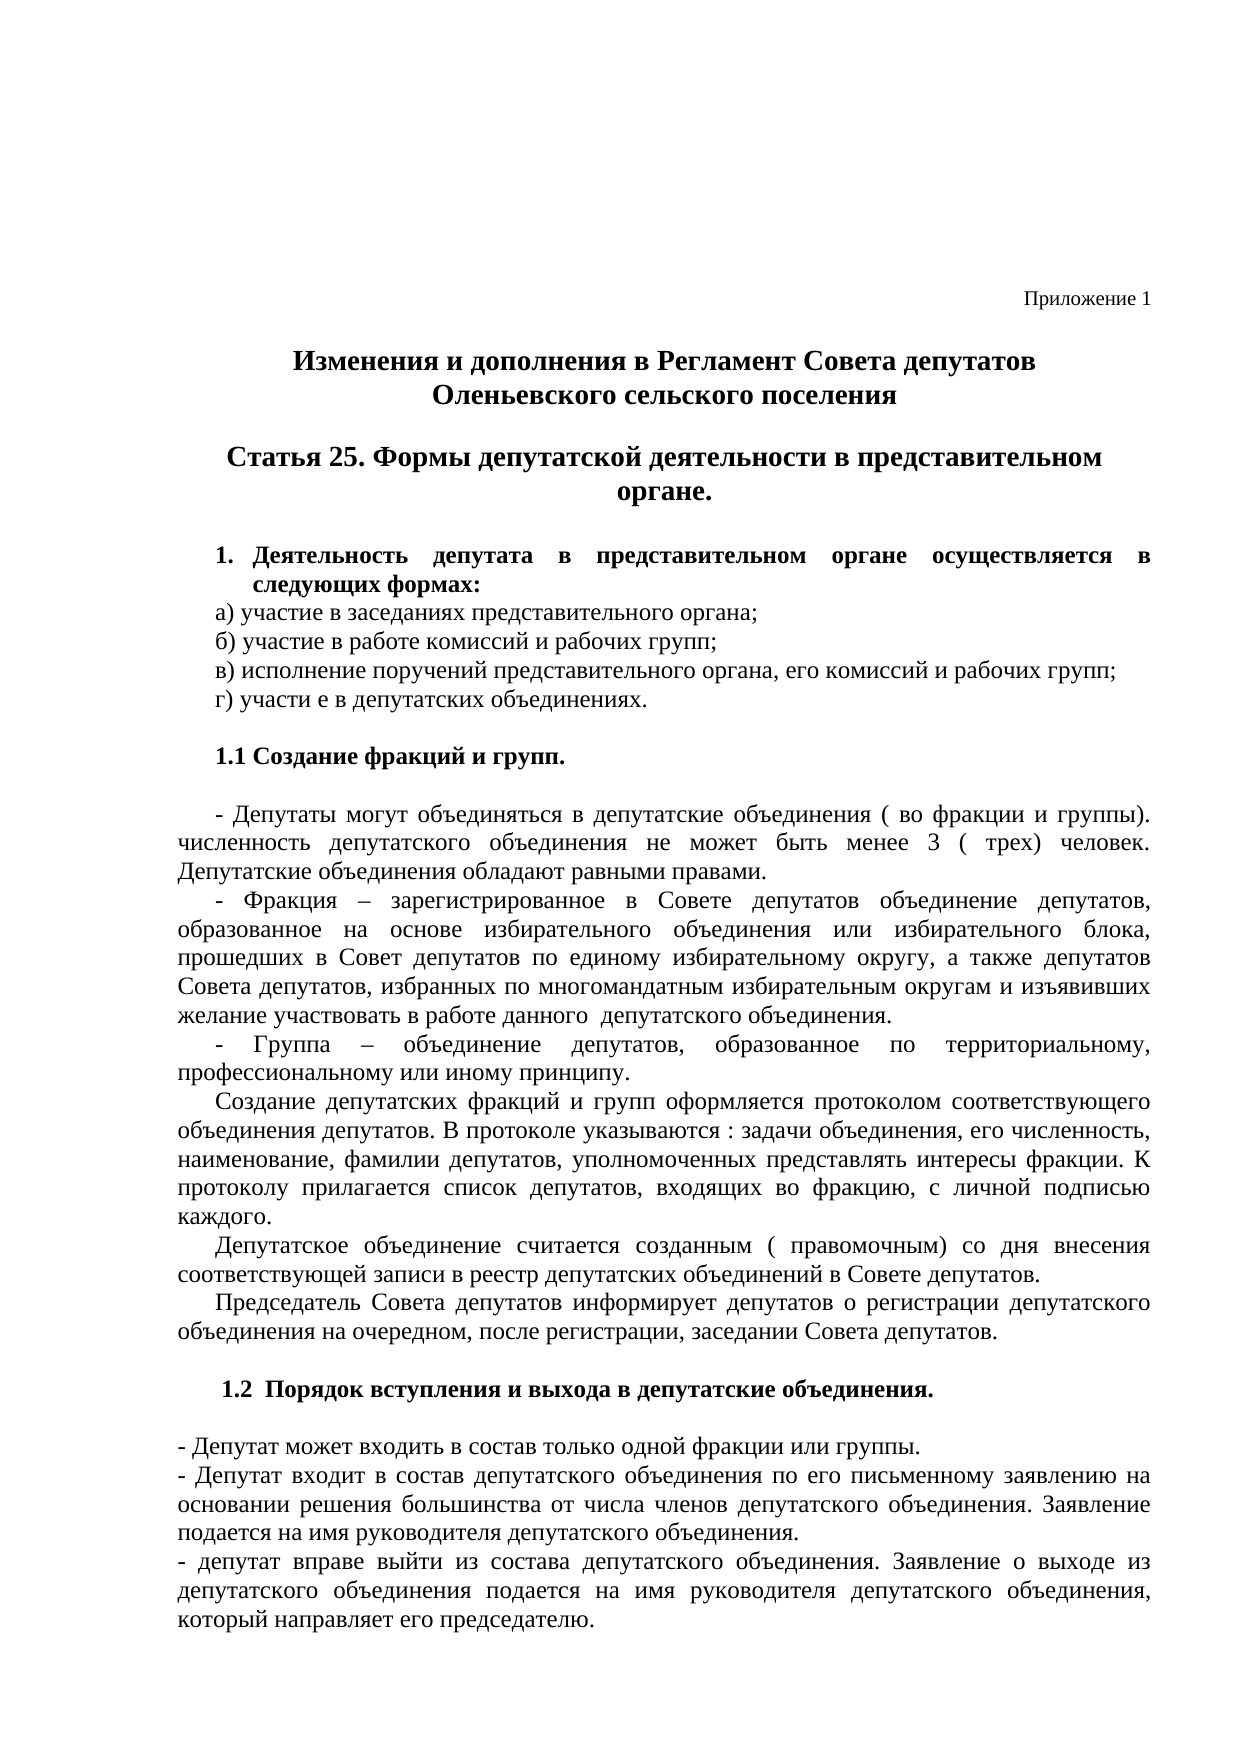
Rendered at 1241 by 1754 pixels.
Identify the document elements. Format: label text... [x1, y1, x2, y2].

text в) исполнение поручений представительного органа, его комиссий и рабочих групп; [215, 655, 1152, 684]
text Оленьевского сельского поселения [177, 377, 1152, 411]
text - Группа – объединение депутатов, образованное по территориальному, профессиональному или иному принципу. [140, 1029, 1152, 1086]
list Порядок вступления и выхода в депутатские объединения. [221, 1374, 1152, 1402]
text Председатель Совета депутатов информирует депутатов о регистрации депутатского объединения на очередном, после регистрации, заседании Совета депутатов. [140, 1287, 1152, 1345]
text Изменения и дополнения в Регламент Совета депутатов [177, 343, 1152, 377]
text - депутат вправе выйти из состава депутатского объединения. Заявление о выходе из депутатского объединения подается на имя руководителя депутатского объединения, который направляет его председателю. [177, 1546, 1152, 1632]
text Создание депутатских фракций и групп оформляется протоколом соответствующего объединения депутатов. В протоколе указываются : задачи объединения, его численность, наименование, фамилии депутатов, уполномоченных представлять интересы фракции. К протоколу прилагается список депутатов, входящих во фракцию, с личной подписью каждого. [140, 1086, 1152, 1230]
text - Депутат входит в состав депутатского объединения по его письменному заявлению на основании решения большинства от числа членов депутатского объединения. Заявление подается на имя руководителя депутатского объединения. [177, 1460, 1152, 1546]
text Приложение 1 [177, 286, 1152, 310]
text - Депутаты могут объединяться в депутатские объединения ( во фракции и группы). численность депутатского объединения не может быть менее 3 ( трех) человек. Депутатские объединения обладают равными правами. [140, 799, 1152, 885]
text - Фракция – зарегистрированное в Совете депутатов объединение депутатов, образованное на основе избирательного объединения или избирательного блока, прошедших в Совет депутатов по единому избирательному округу, а также депутатов Совета депутатов, избранных по многомандатным избирательным округам и изъявивших желание участвовать в работе данного депутатского объединения. [140, 885, 1152, 1029]
text г) участи е в депутатских объединениях. [215, 684, 1152, 712]
list Деятельность депутата в представительном органе осуществляется в следующих формах: [215, 540, 1152, 597]
text - Депутат может входить в состав только одной фракции или группы. [177, 1431, 1152, 1460]
text 1.1 Создание фракций и групп. [215, 741, 1152, 770]
text Статья 25. Формы депутатской деятельности в представительном органе. [177, 439, 1152, 506]
text Депутатское объединение считается созданным ( правомочным) со дня внесения соответствующей записи в реестр депутатских объединений в Совете депутатов. [140, 1230, 1152, 1287]
text а) участие в заседаниях представительного органа; [215, 597, 1152, 626]
text б) участие в работе комиссий и рабочих групп; [215, 626, 1152, 655]
